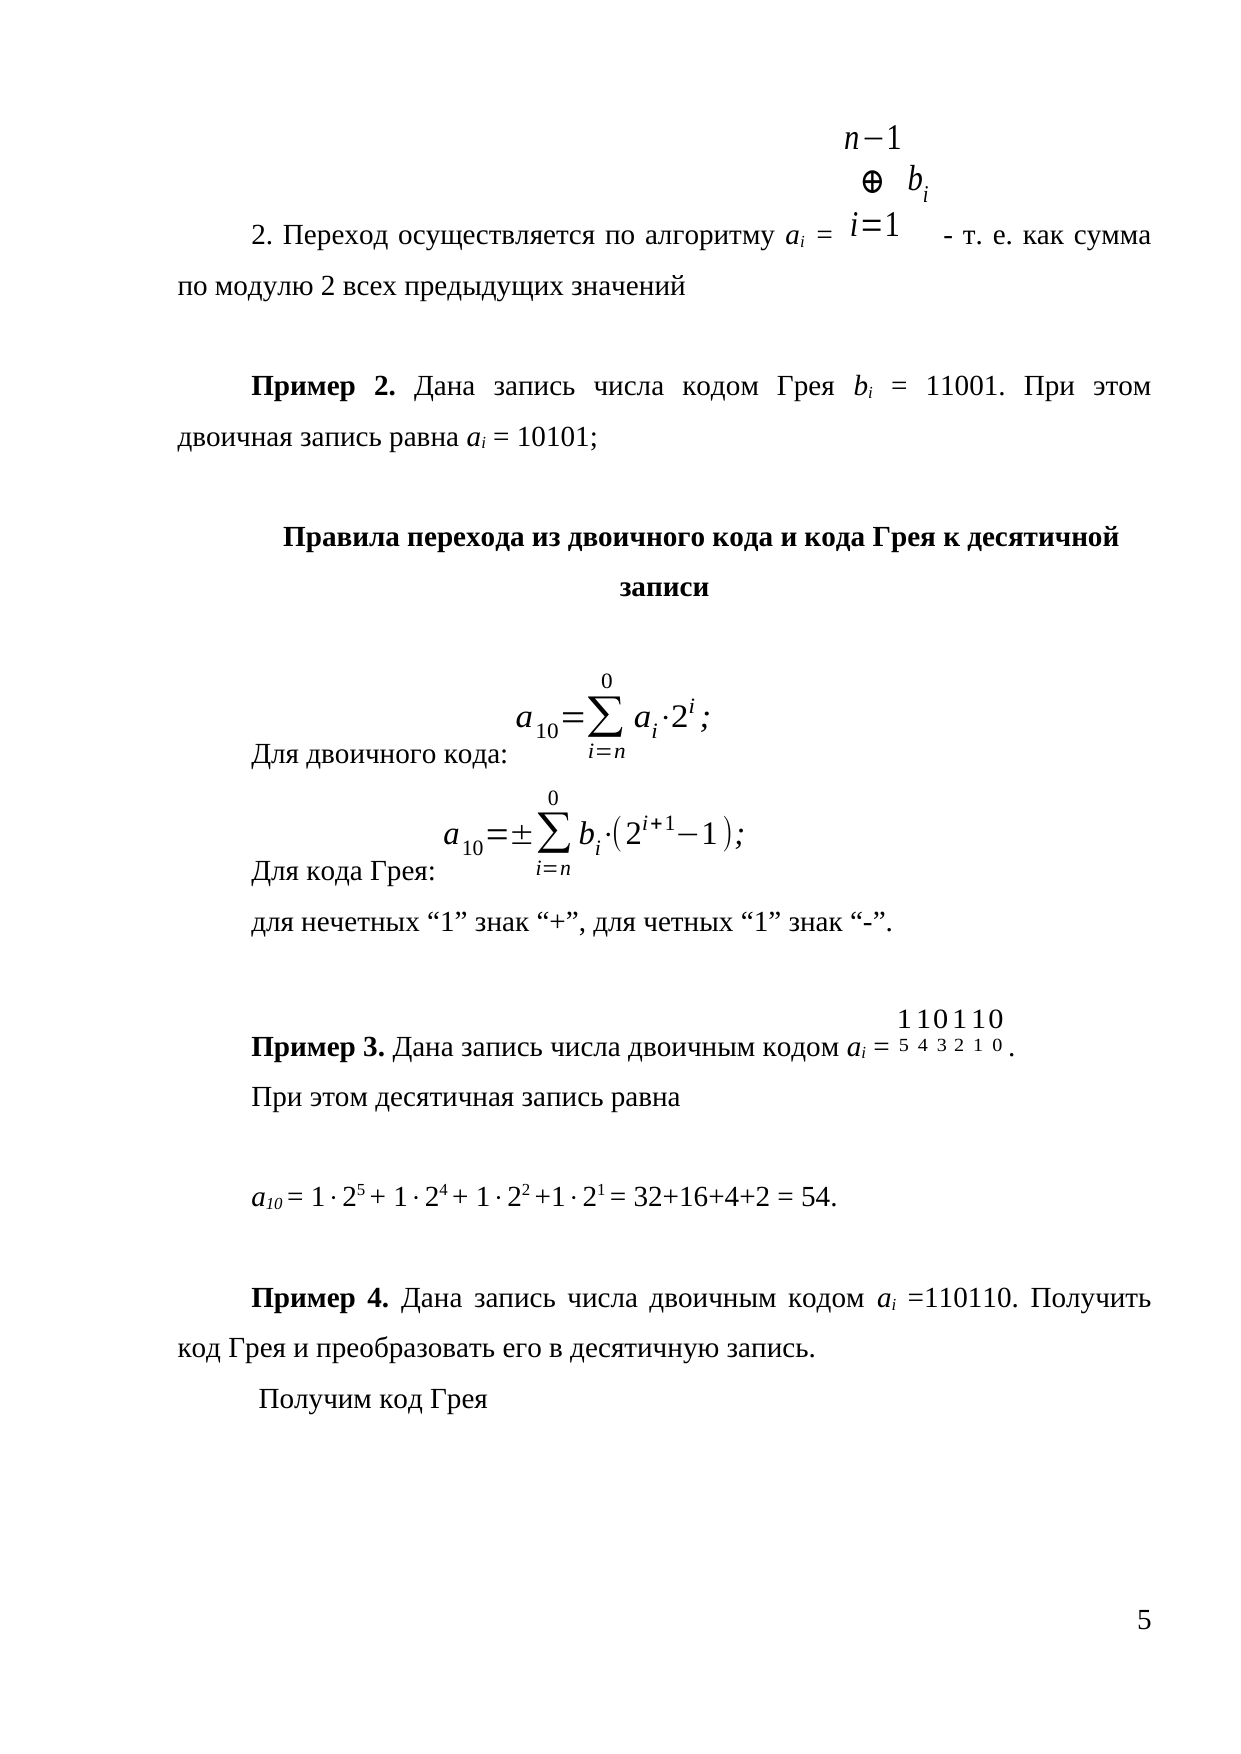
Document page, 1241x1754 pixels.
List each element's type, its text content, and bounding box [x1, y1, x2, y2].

text Правила перехода из двоичного кода и кода Грея к десятичной записи [177, 519, 1152, 603]
text Получим код Грея [177, 1381, 1152, 1414]
text Пример 3. Дана запись числа двоичным кодом ai = . [177, 1004, 1152, 1062]
text a10 = 125 + 124 + 122 +121 = 32+16+4+2 = 54. [177, 1179, 1152, 1213]
text При этом десятичная запись равна [177, 1079, 1152, 1112]
text 2. Переход осуществляется по алгоритму ai = - т. е. как сумма по модулю 2 всех предыдущих значений [177, 118, 1152, 301]
text Пример 2. Дана запись числа кодом Грея bi = 11001. При этом двоичная запись равна ai = 10101; [177, 368, 1152, 452]
text Для двоичного кода: [177, 670, 1152, 770]
text Пример 4. Дана запись числа двоичным кодом ai =110110. Получить код Грея и преобразовать его в десятичную запись. [177, 1280, 1152, 1364]
text Для кода Грея: [177, 787, 1152, 887]
text для нечетных “ знак “+”, для четных “ знак “-”. [177, 904, 1152, 937]
